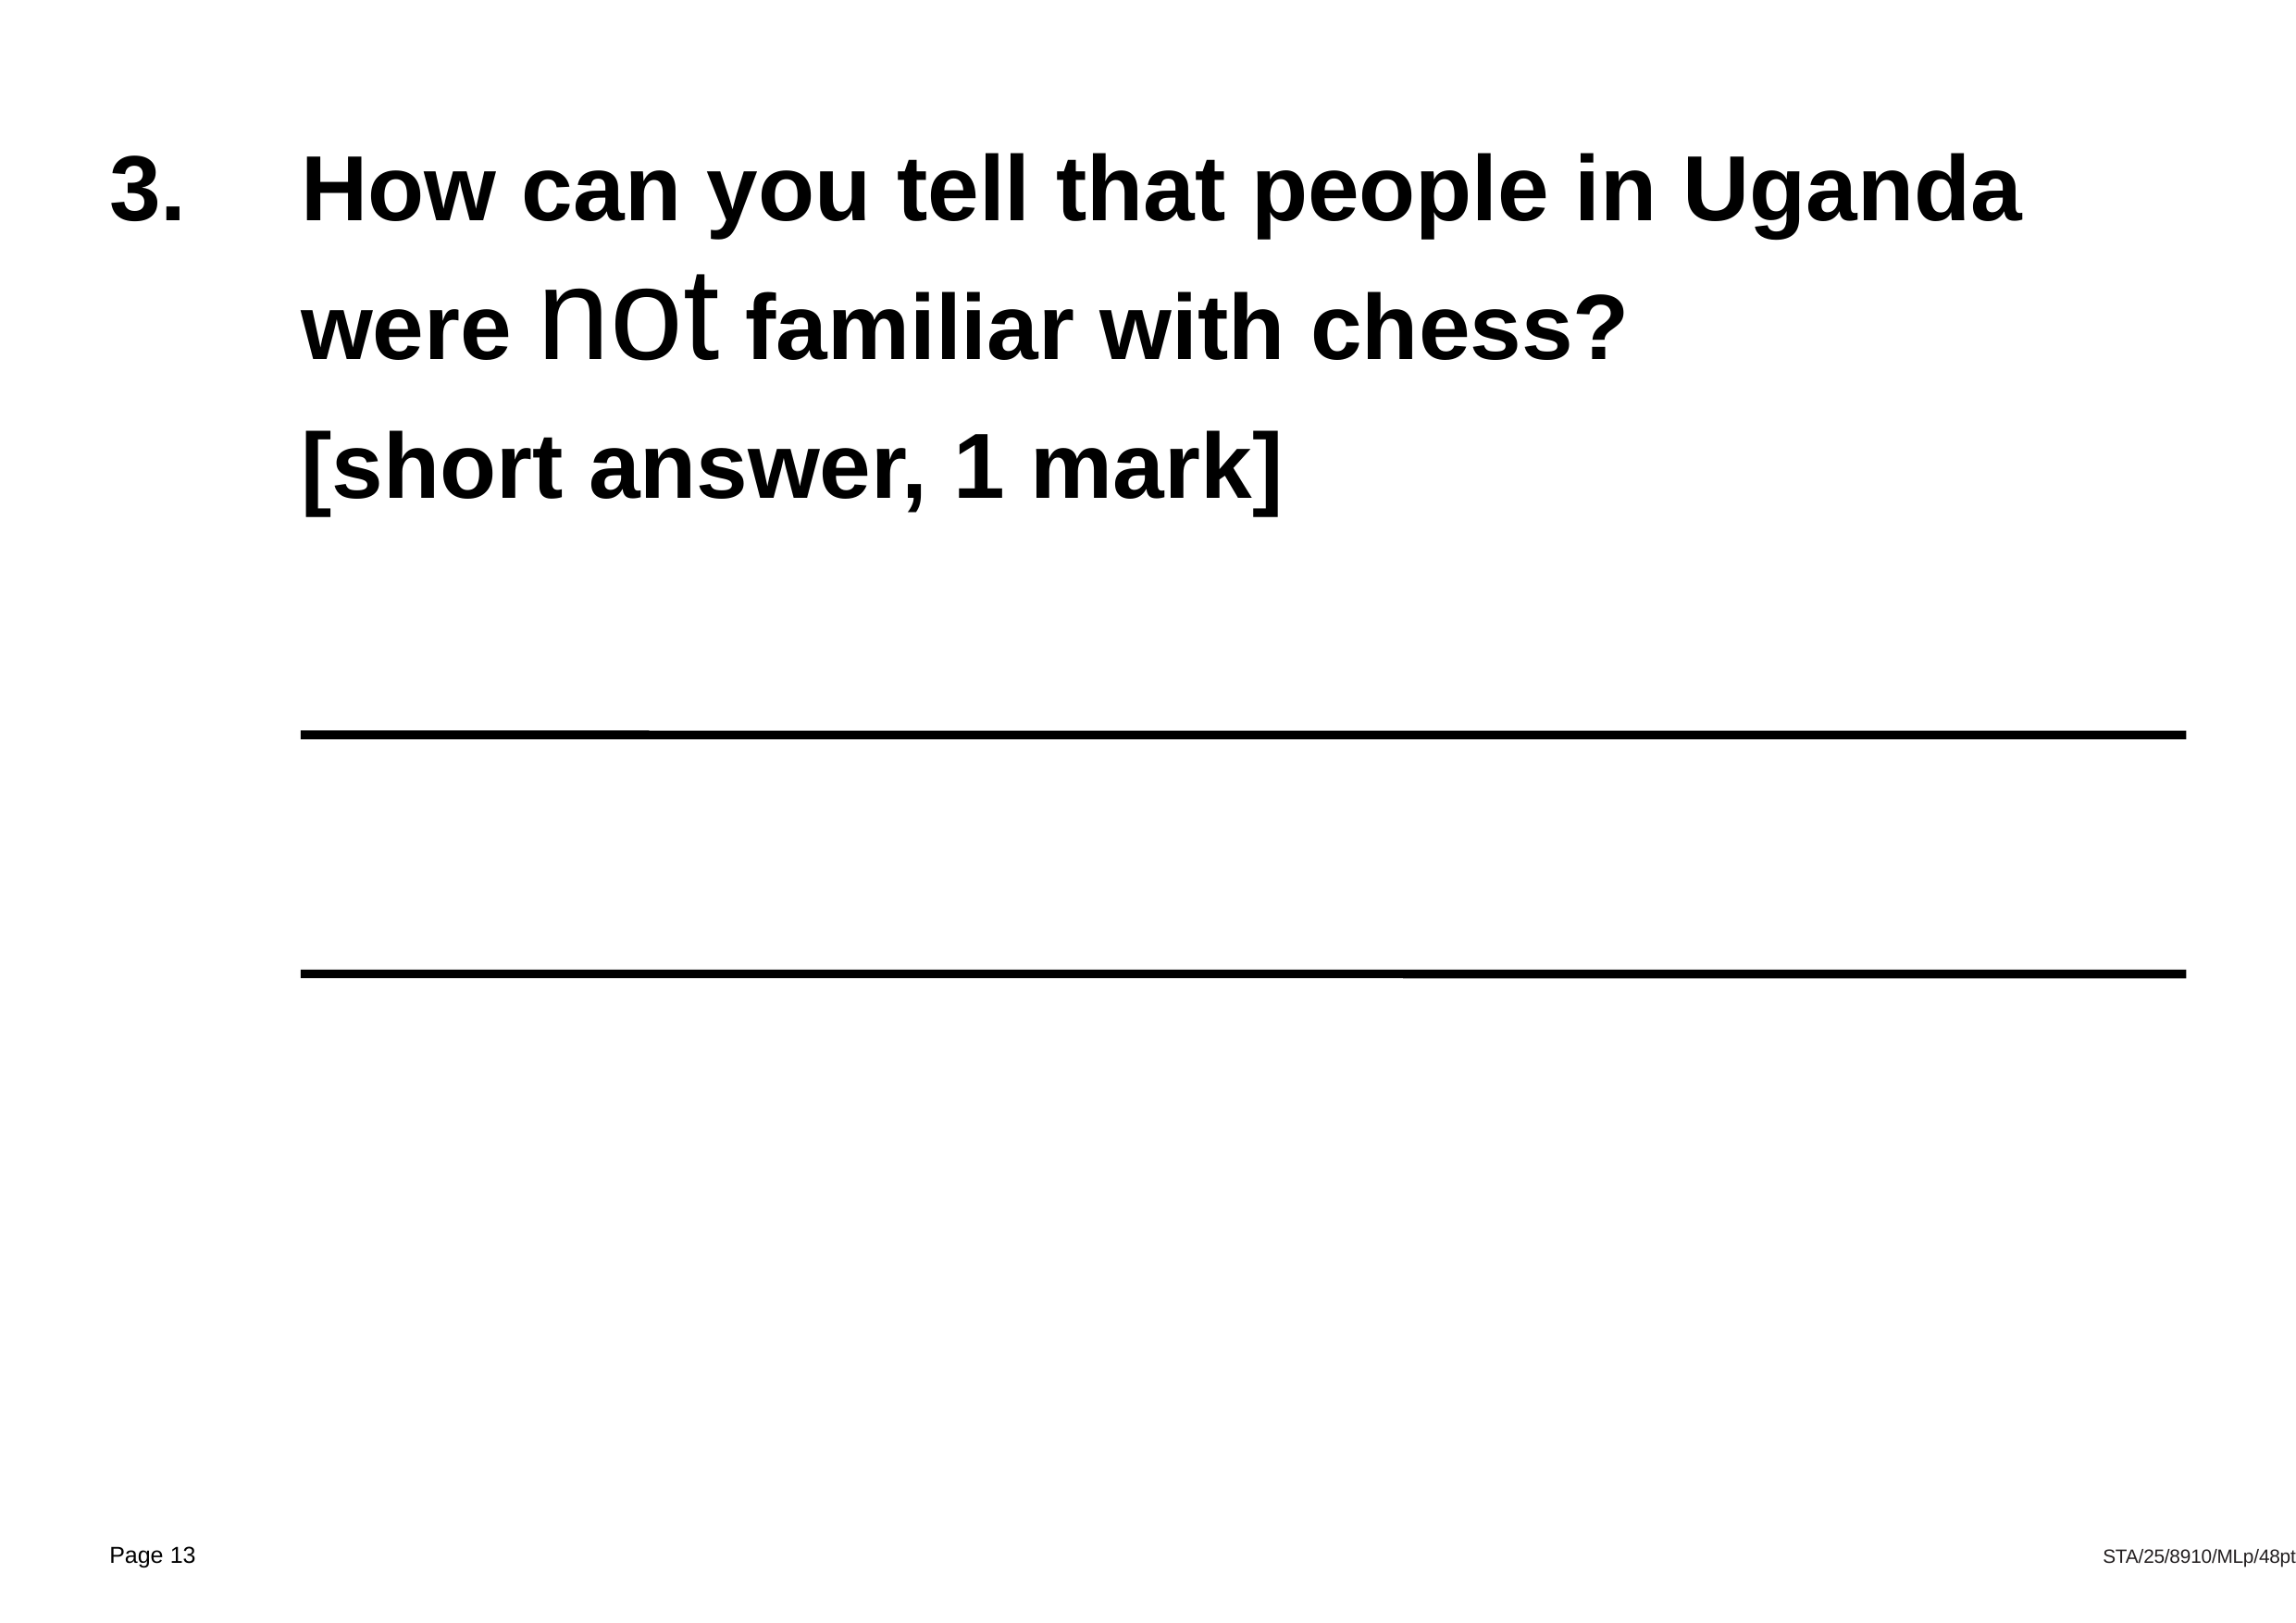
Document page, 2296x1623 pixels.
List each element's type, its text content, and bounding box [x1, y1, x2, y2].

text How can you tell that people in Uganda were not familiar with chess? [109, 109, 2186, 387]
text [short answer, 1 mark] [301, 387, 2186, 526]
